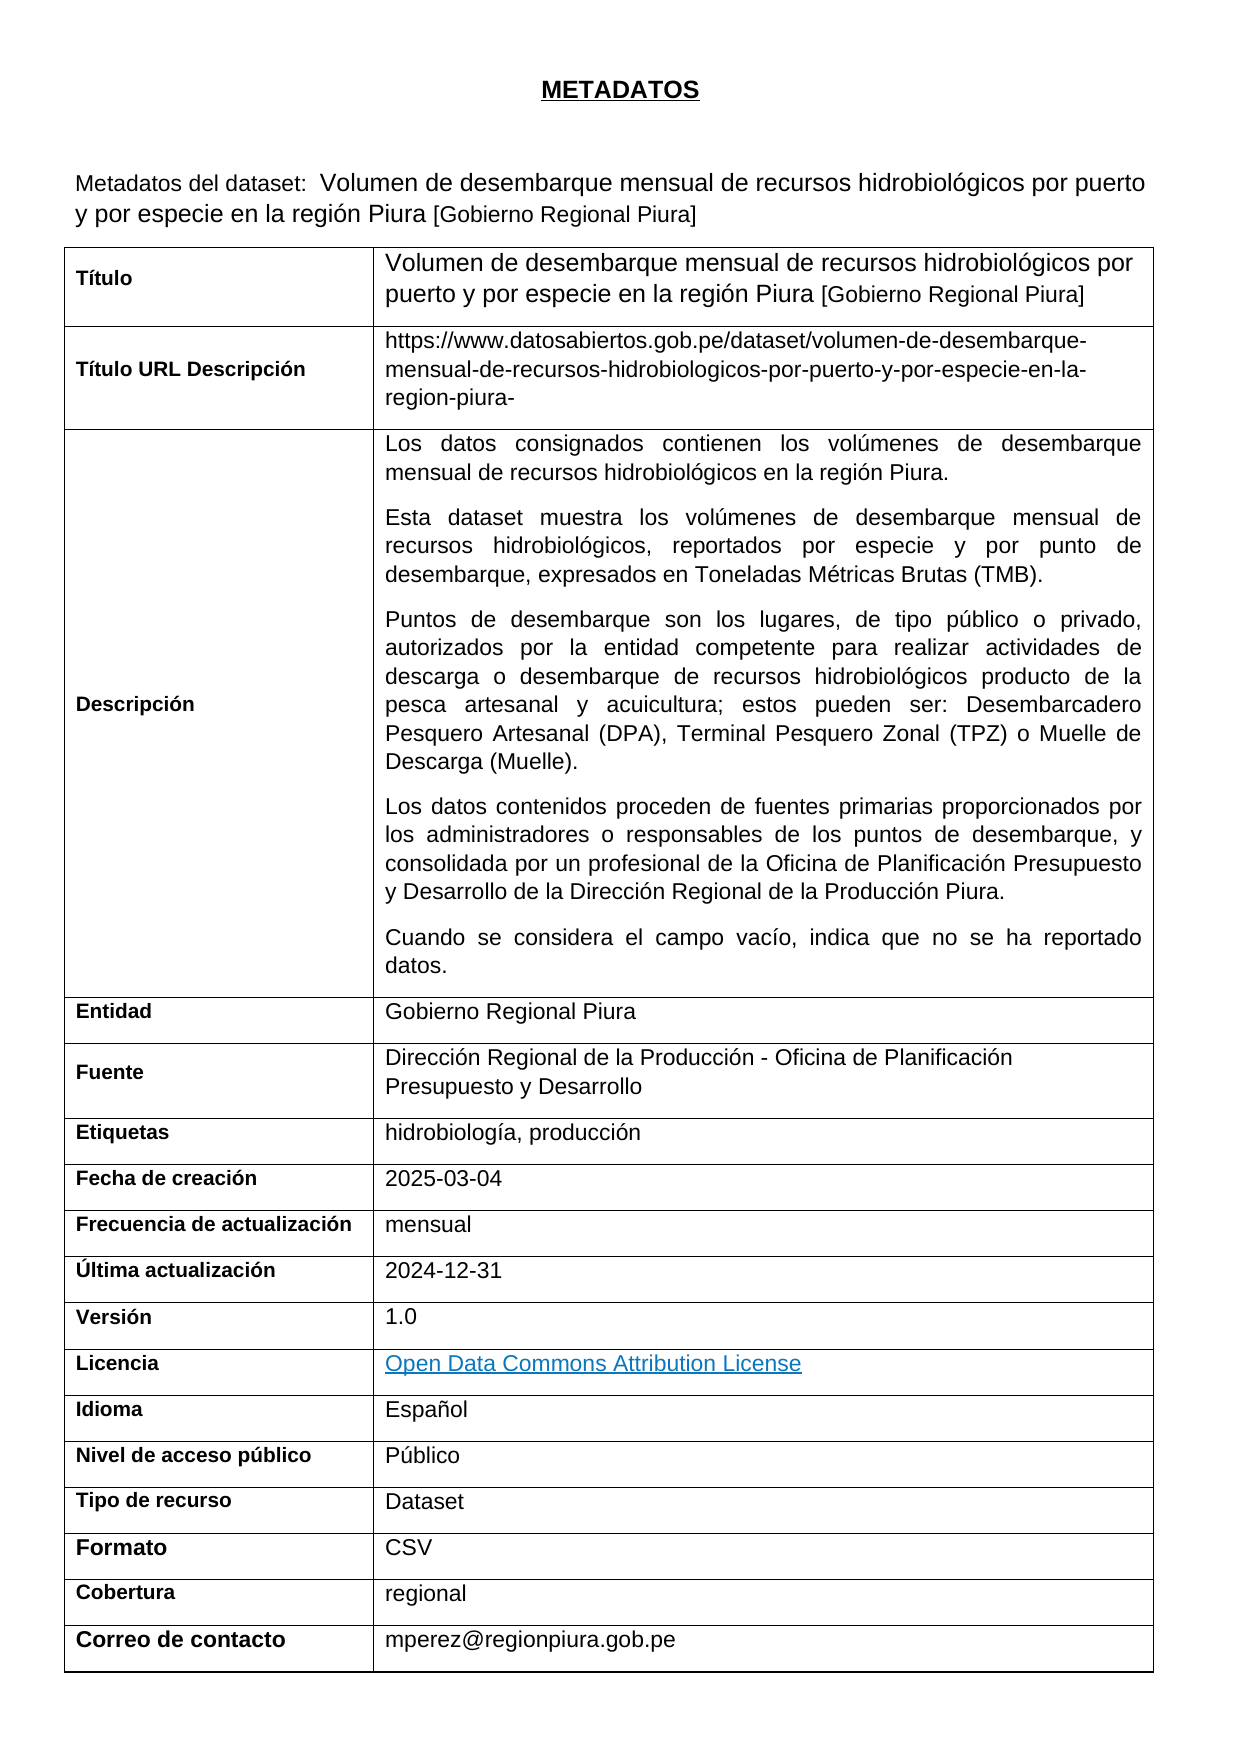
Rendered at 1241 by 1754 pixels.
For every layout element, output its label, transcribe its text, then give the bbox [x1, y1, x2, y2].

table_cell Última actualización [65, 1257, 373, 1302]
table_cell Etiquetas [65, 1119, 373, 1164]
table_header Título [65, 248, 373, 326]
table_cell CSV [374, 1534, 1153, 1579]
table_cell 2024-12-31 [374, 1257, 1153, 1302]
table_cell hidrobiología, producción [374, 1119, 1153, 1164]
table_cell regional [374, 1580, 1153, 1625]
table_cell Gobierno Regional Piura [374, 998, 1153, 1043]
table_cell Descripción [65, 430, 373, 997]
table_cell mensual [374, 1211, 1153, 1256]
table_cell Correo de contacto [65, 1626, 373, 1671]
table_cell Open Data Commons Attribution License [374, 1350, 1153, 1394]
table_cell Público [374, 1442, 1153, 1487]
table_header Volumen de desembarque mensual de recursos hidrobiológicos por puerto y por especie en la región Piura [Gobierno Regional Piura] [374, 248, 1153, 326]
table_cell Entidad [65, 998, 373, 1043]
table_cell https://www.datosabiertos.gob.pe/dataset/volumen-de-desembarque-mensual-de-recursos-hidrobiologicos-por-puerto-y-por-especie-en-la-region-piura- [374, 327, 1153, 429]
table_cell Formato [65, 1534, 373, 1579]
table_cell Cobertura [65, 1580, 373, 1625]
table_cell 2025-03-04 [374, 1165, 1153, 1210]
table_cell Fecha de creación [65, 1165, 373, 1210]
table_cell Los datos consignados contienen los volúmenes de desembarque mensual de recursos hidrobiológicos en la región Piura. Esta dataset muestra los volúmenes de desembarque mensual de recursos hidrobiológicos, reportados por especie y por punto de desembarque, expresados en Toneladas Métricas Brutas (TMB). Puntos de desembarque son los lugares, de tipo público o privado, autorizados por la entidad competente para realizar actividades de descarga o desembarque de recursos hidrobiológicos producto de la pesca artesanal y acuicultura; estos pueden ser: Desembarcadero Pesquero Artesanal (DPA), Terminal Pesquero Zonal (TPZ) o Muelle de Descarga (Muelle). Los datos contenidos proceden de fuentes primarias proporcionados por los administradores o responsables de los puntos de desembarque, y consolidada por un profesional de la Oficina de Planificación Presupuesto y Desarrollo de la Dirección Regional de la Producción Piura. Cuando se considera el campo vacío, indica que no se ha reportado datos. [374, 430, 1153, 997]
table_cell Español [374, 1396, 1153, 1441]
table_cell Frecuencia de actualización [65, 1211, 373, 1256]
table_cell mperez@regionpiura.gob.pe [374, 1626, 1153, 1671]
table_cell Idioma [65, 1396, 373, 1441]
table_cell Tipo de recurso [65, 1488, 373, 1533]
text METADATOS [75, 75, 1165, 104]
table_cell Licencia [65, 1350, 373, 1394]
text Metadatos del dataset: Volumen de desembarque mensual de recursos hidrobiológicos por puerto y por especie en la región Piura [Gobierno Regional Piura] [75, 168, 1165, 228]
table_cell Versión [65, 1303, 373, 1348]
table_cell Título URL Descripción [65, 327, 373, 429]
table_cell Dataset [374, 1488, 1153, 1533]
table_cell Fuente [65, 1044, 373, 1118]
table_cell Nivel de acceso público [65, 1442, 373, 1487]
table_cell Dirección Regional de la Producción - Oficina de Planificación Presupuesto y Desarrollo [374, 1044, 1153, 1118]
table_cell 1.0 [374, 1303, 1153, 1348]
